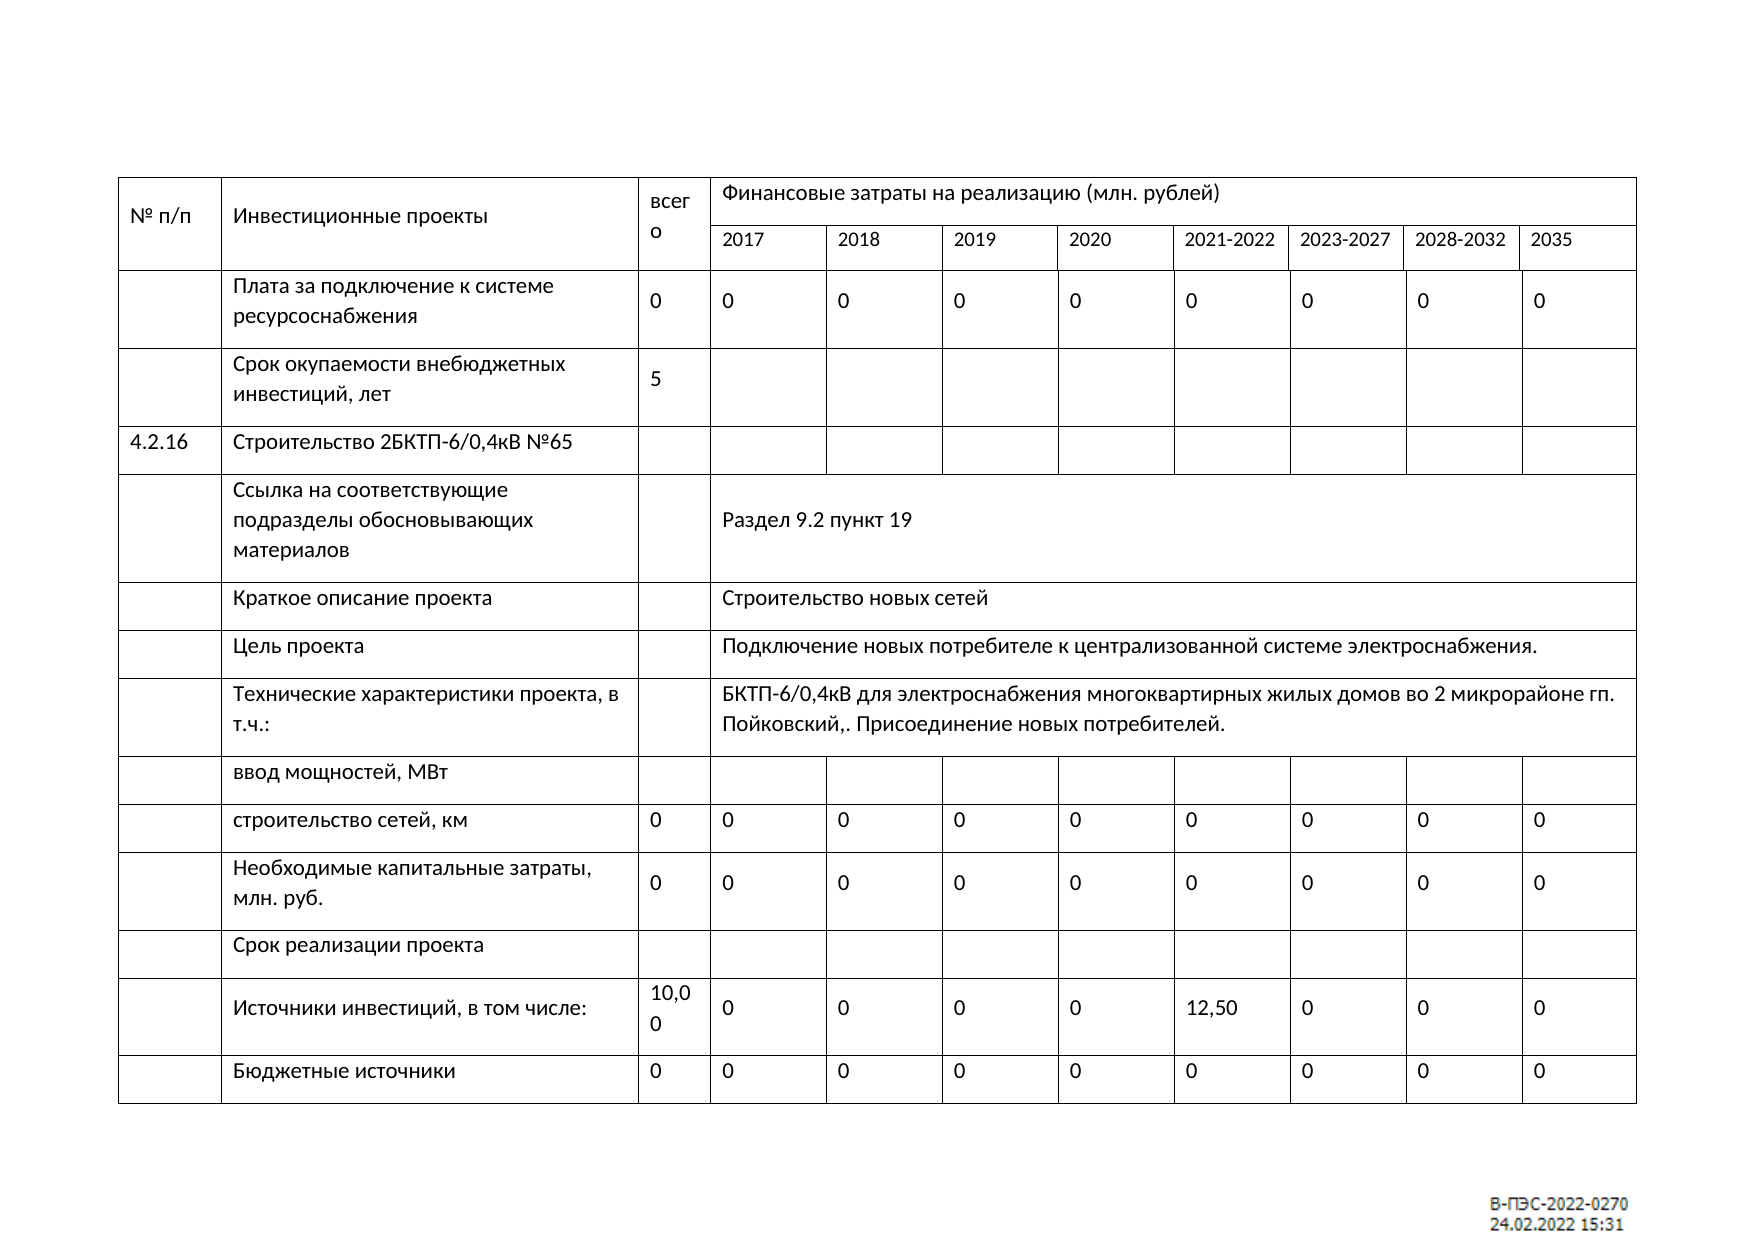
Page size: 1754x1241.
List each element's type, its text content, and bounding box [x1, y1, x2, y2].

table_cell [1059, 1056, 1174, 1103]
table_cell 2021-2022 [1174, 226, 1288, 270]
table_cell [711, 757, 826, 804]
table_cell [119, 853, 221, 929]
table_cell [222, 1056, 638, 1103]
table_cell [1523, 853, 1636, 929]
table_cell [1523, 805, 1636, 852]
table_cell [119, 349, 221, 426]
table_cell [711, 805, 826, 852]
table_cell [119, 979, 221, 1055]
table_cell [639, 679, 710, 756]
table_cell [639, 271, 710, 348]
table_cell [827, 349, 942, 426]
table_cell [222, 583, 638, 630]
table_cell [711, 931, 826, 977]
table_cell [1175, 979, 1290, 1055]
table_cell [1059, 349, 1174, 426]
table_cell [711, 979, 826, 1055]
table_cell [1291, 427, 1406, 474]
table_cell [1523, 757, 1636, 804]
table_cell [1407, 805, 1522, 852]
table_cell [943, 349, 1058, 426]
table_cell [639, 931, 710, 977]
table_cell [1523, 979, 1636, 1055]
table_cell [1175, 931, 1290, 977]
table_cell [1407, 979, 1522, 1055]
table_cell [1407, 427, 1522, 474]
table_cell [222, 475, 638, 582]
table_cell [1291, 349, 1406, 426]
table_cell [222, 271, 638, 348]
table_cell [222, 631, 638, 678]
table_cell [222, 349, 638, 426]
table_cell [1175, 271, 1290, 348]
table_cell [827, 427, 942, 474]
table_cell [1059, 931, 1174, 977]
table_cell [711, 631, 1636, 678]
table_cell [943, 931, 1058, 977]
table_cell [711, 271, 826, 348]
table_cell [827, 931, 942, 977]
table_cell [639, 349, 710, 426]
table_header Финансовые затраты на реализацию (млн. рублей) [711, 178, 1636, 225]
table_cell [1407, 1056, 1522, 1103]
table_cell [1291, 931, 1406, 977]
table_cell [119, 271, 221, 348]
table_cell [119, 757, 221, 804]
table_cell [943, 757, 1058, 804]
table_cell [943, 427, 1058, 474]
table_cell 2023-2027 [1289, 226, 1403, 270]
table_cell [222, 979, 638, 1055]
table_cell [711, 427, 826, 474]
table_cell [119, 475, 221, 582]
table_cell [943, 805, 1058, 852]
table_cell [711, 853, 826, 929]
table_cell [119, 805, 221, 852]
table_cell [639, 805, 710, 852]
table_header всего [639, 178, 710, 270]
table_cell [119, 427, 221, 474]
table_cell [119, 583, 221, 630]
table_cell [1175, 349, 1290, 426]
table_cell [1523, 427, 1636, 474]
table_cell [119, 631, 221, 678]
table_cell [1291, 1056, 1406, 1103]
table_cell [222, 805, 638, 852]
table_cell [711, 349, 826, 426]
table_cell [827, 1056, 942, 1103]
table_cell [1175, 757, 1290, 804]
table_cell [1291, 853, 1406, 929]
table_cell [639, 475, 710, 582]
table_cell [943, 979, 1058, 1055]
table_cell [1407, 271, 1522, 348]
table_cell 2019 [943, 226, 1057, 270]
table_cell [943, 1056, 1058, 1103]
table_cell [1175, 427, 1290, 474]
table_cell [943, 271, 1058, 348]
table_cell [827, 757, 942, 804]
table_cell 2017 [711, 226, 826, 270]
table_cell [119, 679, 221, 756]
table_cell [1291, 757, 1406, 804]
table_cell 2020 [1058, 226, 1173, 270]
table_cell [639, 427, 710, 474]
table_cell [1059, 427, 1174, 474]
table_cell 2018 [827, 226, 942, 270]
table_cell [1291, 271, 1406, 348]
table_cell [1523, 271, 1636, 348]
table_cell 2028-2032 [1404, 226, 1519, 270]
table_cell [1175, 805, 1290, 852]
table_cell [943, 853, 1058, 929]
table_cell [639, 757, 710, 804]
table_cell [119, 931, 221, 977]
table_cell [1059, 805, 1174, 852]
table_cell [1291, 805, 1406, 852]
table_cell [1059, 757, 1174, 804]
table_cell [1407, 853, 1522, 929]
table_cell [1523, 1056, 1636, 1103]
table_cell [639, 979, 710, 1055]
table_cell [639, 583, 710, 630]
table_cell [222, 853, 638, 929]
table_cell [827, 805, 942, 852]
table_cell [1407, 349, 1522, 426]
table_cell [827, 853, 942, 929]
picture [1488, 1193, 1636, 1234]
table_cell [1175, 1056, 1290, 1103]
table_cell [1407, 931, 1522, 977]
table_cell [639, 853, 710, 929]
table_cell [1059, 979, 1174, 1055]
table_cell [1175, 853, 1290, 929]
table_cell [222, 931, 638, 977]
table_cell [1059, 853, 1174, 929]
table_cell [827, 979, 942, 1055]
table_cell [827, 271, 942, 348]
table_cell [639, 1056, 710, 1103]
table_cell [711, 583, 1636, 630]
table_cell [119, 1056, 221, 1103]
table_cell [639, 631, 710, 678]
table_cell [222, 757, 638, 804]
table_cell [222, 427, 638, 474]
table_cell 2035 [1520, 226, 1636, 270]
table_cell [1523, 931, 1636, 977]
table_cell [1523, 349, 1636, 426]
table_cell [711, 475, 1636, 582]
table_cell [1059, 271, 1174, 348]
table_header Инвестиционные проекты [222, 178, 638, 270]
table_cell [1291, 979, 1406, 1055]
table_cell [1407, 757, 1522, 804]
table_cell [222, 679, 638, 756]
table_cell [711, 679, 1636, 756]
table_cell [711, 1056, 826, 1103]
table_header № п/п [119, 178, 221, 270]
